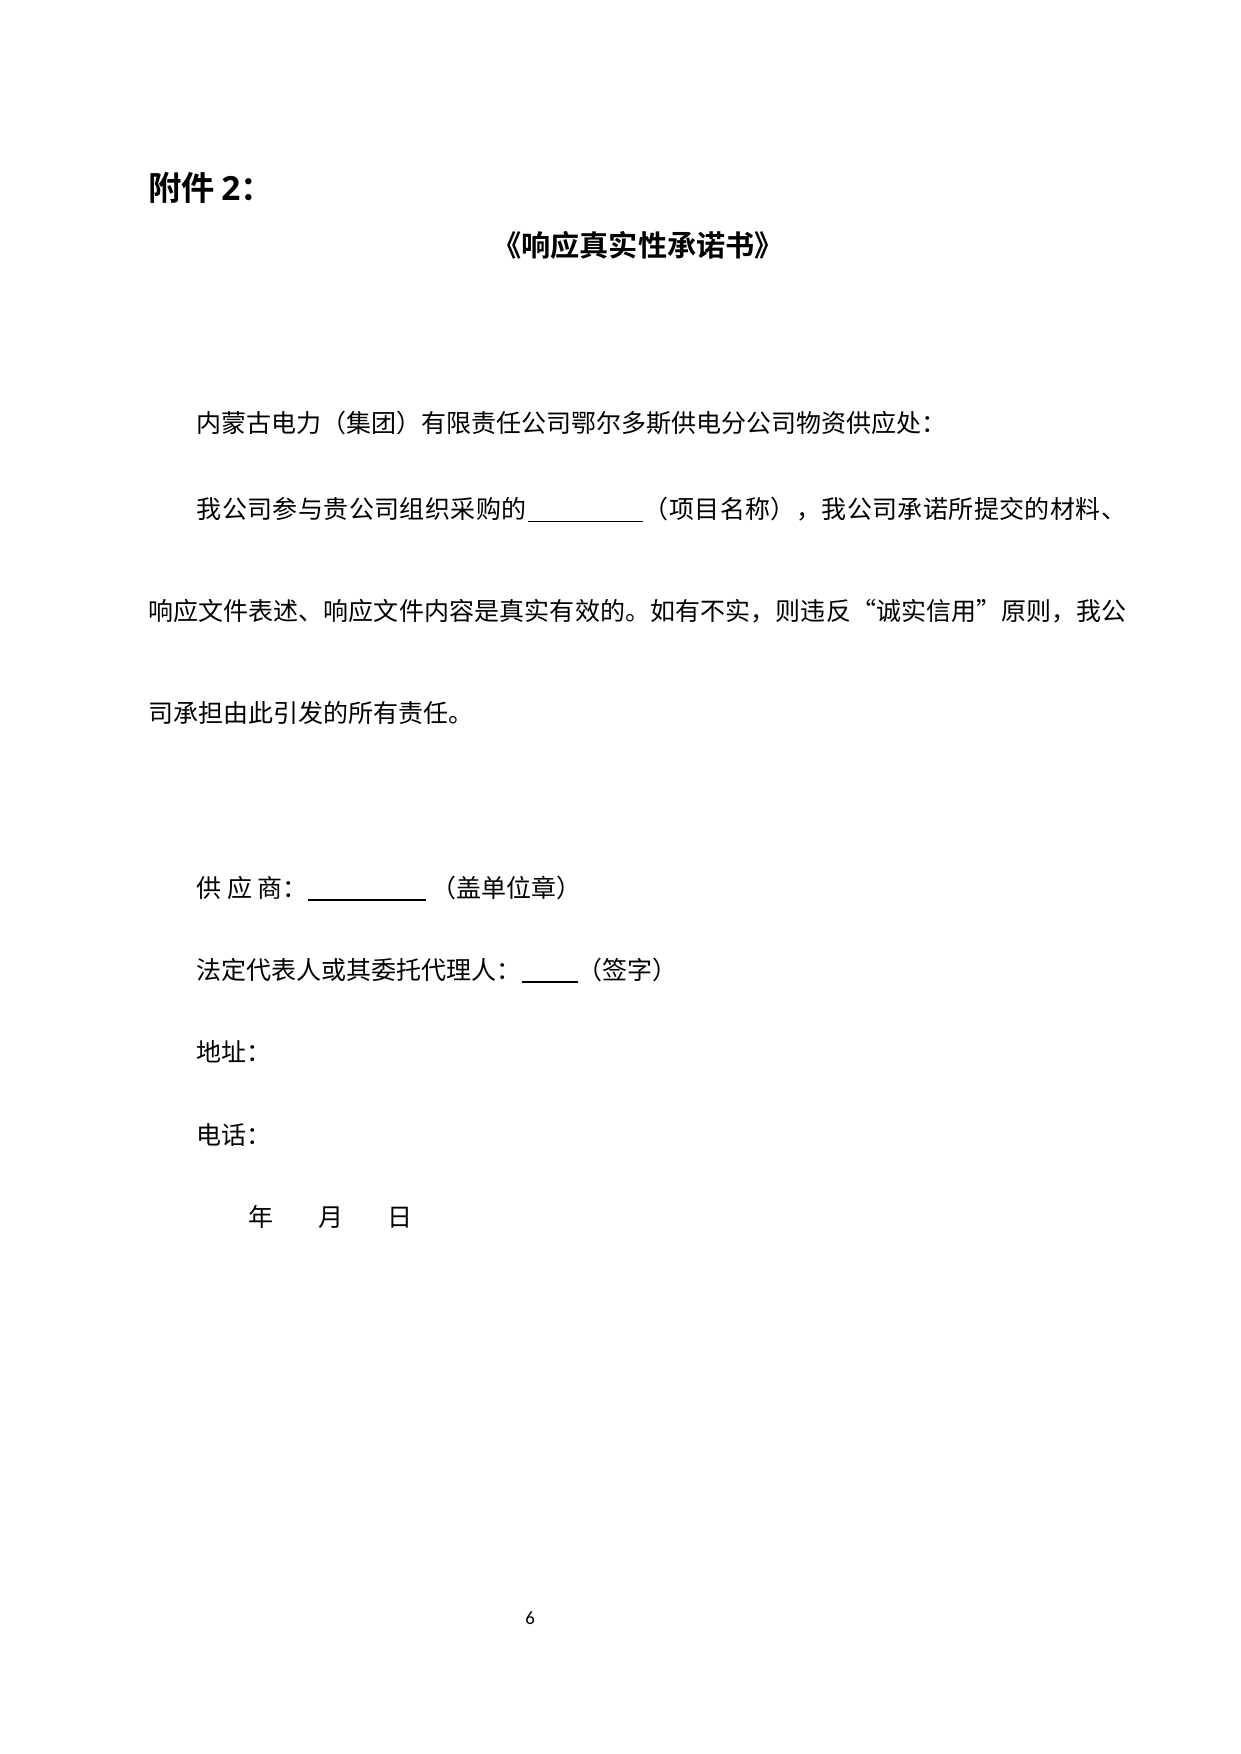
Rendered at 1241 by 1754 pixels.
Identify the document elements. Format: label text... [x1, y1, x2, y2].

table_cell 电话： [137, 1099, 1139, 1182]
table_cell 法定代表人或其委托代理人： （签字） [137, 935, 1139, 1017]
text 附件2： [148, 162, 1128, 210]
text 《响应真实性承诺书》 [148, 210, 1128, 278]
text 内蒙古电力（集团）有限责任公司鄂尔多斯供电分公司物资供应处： [148, 387, 1128, 455]
table_header 供 应 商： （盖单位章） [137, 852, 1139, 934]
table_cell 年 月 日 [137, 1182, 1139, 1264]
table_cell 地址： [137, 1017, 1139, 1099]
text 我公司参与贵公司组织采购的 （项目名称），我公司承诺所提交的材料、响应文件表述、响应文件内容是真实有效的。如有不实，则违反“诚实信用”原则，我公司承担由此引发的所有责任。 [148, 473, 1128, 746]
